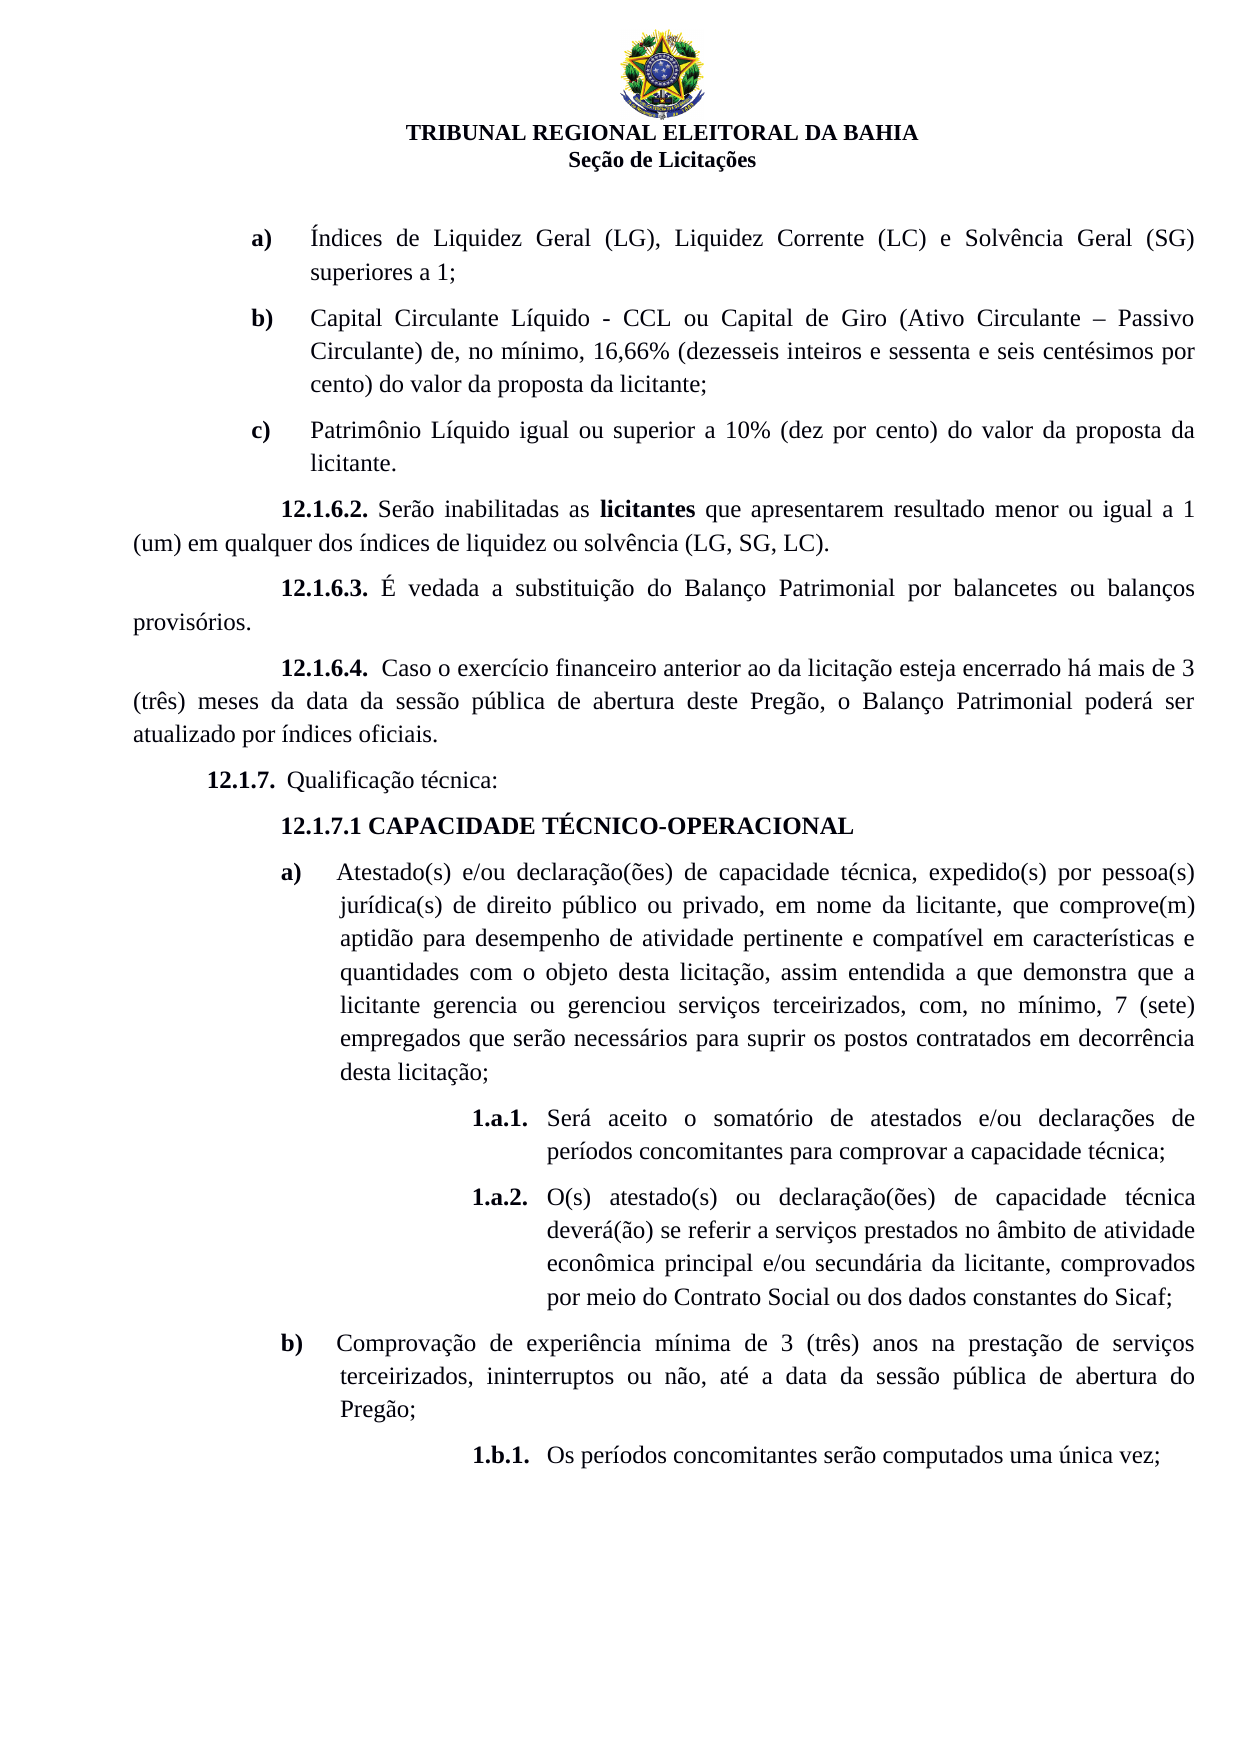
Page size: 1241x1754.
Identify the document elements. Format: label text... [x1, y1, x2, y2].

list Atestado(s) e/ou declaração(ões) de capacidade técnica, expedido(s) por pessoa(s) jurídica(s) de direito público ou privado, em nome da licitante, que comprove(m) aptidão para desempenho de atividade pertinente e compatível em características e quantidades com o objeto desta licitação, assim entendida a que demonstra que a licitante gerencia ou gerenciou serviços terceirizados, com, no mínimo, 7 (sete) empregados que serão necessários para suprir os postos contratados em decorrência desta licitação; [281, 853, 1196, 1087]
list Será aceito o somatório de atestados e/ou declarações de períodos concomitantes para comprovar a capacidade técnica; [472, 1099, 1196, 1166]
text 12.1.7.1 CAPACIDADE TÉCNICO-OPERACIONAL [207, 808, 1196, 841]
list Patrimônio Líquido igual ou superior a 10% (dez por cento) do valor da proposta da licitante. [251, 412, 1196, 478]
list Índices de Liquidez Geral (LG), Liquidez Corrente (LC) e Solvência Geral (SG) superiores a 1; [251, 220, 1196, 287]
text 12.1.6.3. É vedada a substituição do Balanço Patrimonial por balancetes ou balanços provisórios. [133, 570, 1196, 637]
list Comprovação de experiência mínima de 3 (três) anos na prestação de serviços terceirizados, ininterruptos ou não, até a data da sessão pública de abertura do Pregão; [281, 1324, 1196, 1424]
list Os períodos concomitantes serão computados uma única vez; [472, 1437, 1196, 1470]
text 12.1.6.2. Serão inabilitadas as licitantes que apresentarem resultado menor ou igual a 1 (um) em qualquer dos índices de liquidez ou solvência (LG, SG, LC). [133, 491, 1196, 558]
list O(s) atestado(s) ou declaração(ões) de capacidade técnica deverá(ão) se referir a serviços prestados no âmbito de atividade econômica principal e/ou secundária da licitante, comprovados por meio do Contrato Social ou dos dados constantes do Sicaf; [472, 1178, 1196, 1312]
list Capital Circulante Líquido - CCL ou Capital de Giro (Ativo Circulante – Passivo Circulante) de, no mínimo, 16,66% (dezesseis inteiros e sessenta e seis centésimos por cento) do valor da proposta da licitante; [251, 299, 1196, 399]
text 12.1.6.4. Caso o exercício financeiro anterior ao da licitação esteja encerrado há mais de 3 (três) meses da data da sessão pública de abertura deste Pregão, o Balanço Patrimonial poderá ser atualizado por índices oficiais. [133, 649, 1196, 749]
text 12.1.7. Qualificação técnica: [133, 762, 1196, 795]
